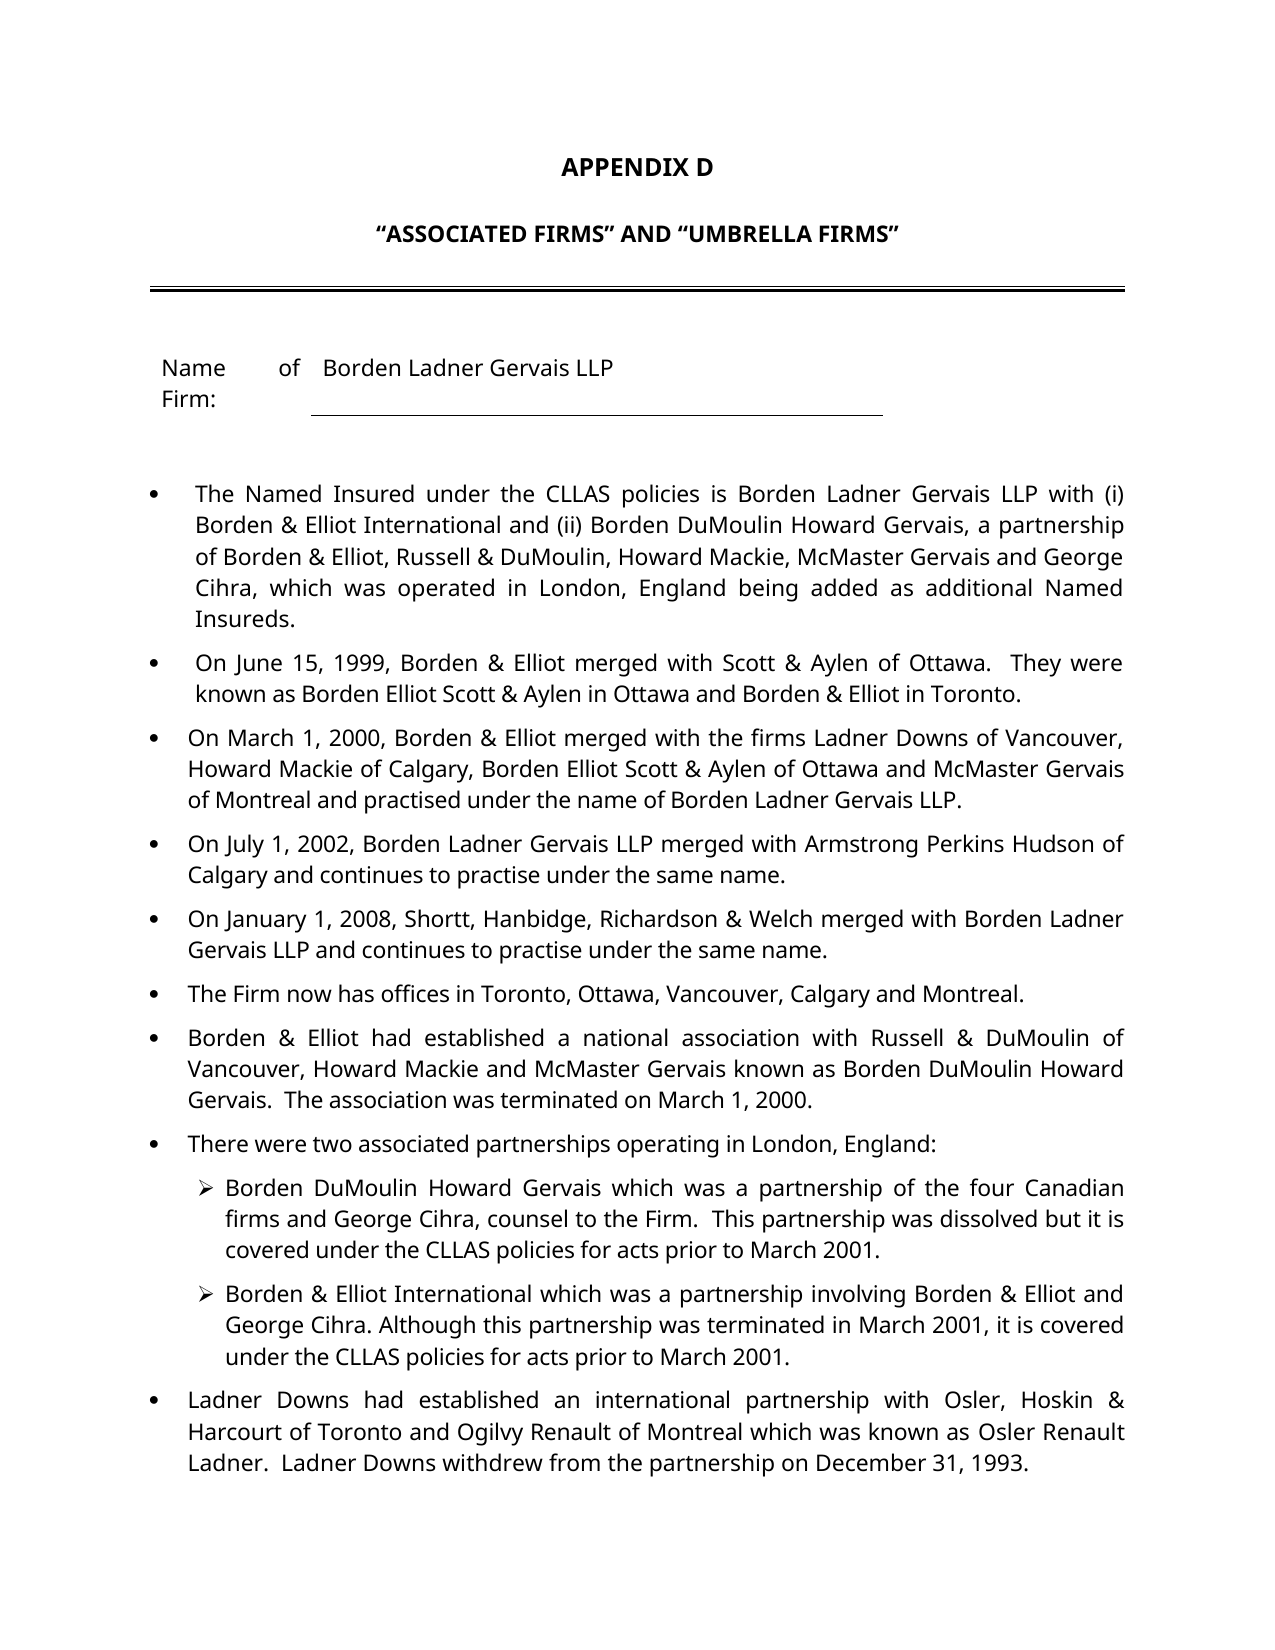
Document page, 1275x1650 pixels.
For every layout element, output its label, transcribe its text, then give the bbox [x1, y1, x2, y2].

list There were two associated partnerships operating in : [150, 1128, 1125, 1159]
list Borden & Elliot International which was a partnership involving Borden & Elliot and George Cihra. Although this partnership was terminated in March 2001, it is covered under the CLLAS policies for acts prior to March 2001. [197, 1278, 1125, 1372]
list The Named Insured under the CLLAS policies is Borden Ladner Gervais LLP with (i) Borden & Elliot International and (ii) Borden DuMoulin Howard Gervais, a partnership of Borden & Elliot, Russell & DuMoulin, Howard Mackie, McMaster Gervais and George Cihra, which was operated in being added as additional Named Insureds. [150, 478, 1125, 634]
list Borden & Elliot had established a national association with Russell & DuMoulin of Vancouver, Howard Mackie and McMaster Gervais known as Borden DuMoulin Howard Gervais. The association was terminated on . [150, 1022, 1125, 1116]
list On , Borden Ladner Gervais LLP merged with Armstrong Perkins Hudson of and continues to practise under the same name. [150, 828, 1125, 891]
list On , Borden & Elliot merged with Scott & Aylen of . They were known as Borden Elliot Scott & Aylen in and Borden & Elliot in . [150, 647, 1125, 709]
text “Associated Firms” and “Umbrella Firms” [150, 218, 1125, 249]
list Borden DuMoulin Howard Gervais which was a partnership of the four Canadian firms and George Cihra, counsel to the Firm. This partnership was dissolved but it is covered under the CLLAS policies for acts prior to March 2001. [197, 1172, 1125, 1266]
text APPENDIX D [150, 150, 1125, 184]
table_header Name of Firm: [150, 352, 311, 415]
list The Firm now has offices in Toronto, Ottawa, Vancouver, Calgary and Montreal. [150, 978, 1125, 1009]
list Ladner Downs had established an international partnership with Osler, Hoskin & Harcourt of and Ogilvy Renault of which was known as Osler Renault Ladner. Ladner Downs withdrew from the partnership on . [150, 1384, 1125, 1478]
list On , Borden & Elliot merged with the firms Ladner Downs of Vancouver, Howard Mackie of , Borden Elliot Scott & Aylen of and McMaster Gervais of and practised under the name of Borden Ladner Gervais LLP. [150, 722, 1125, 816]
list On January 1, 2008, Shortt, Hanbidge, Richardson & Welch merged with Borden Ladner Gervais LLP and continues to practise under the same name. [150, 903, 1125, 966]
table_header Borden Ladner Gervais LLP [311, 352, 883, 415]
